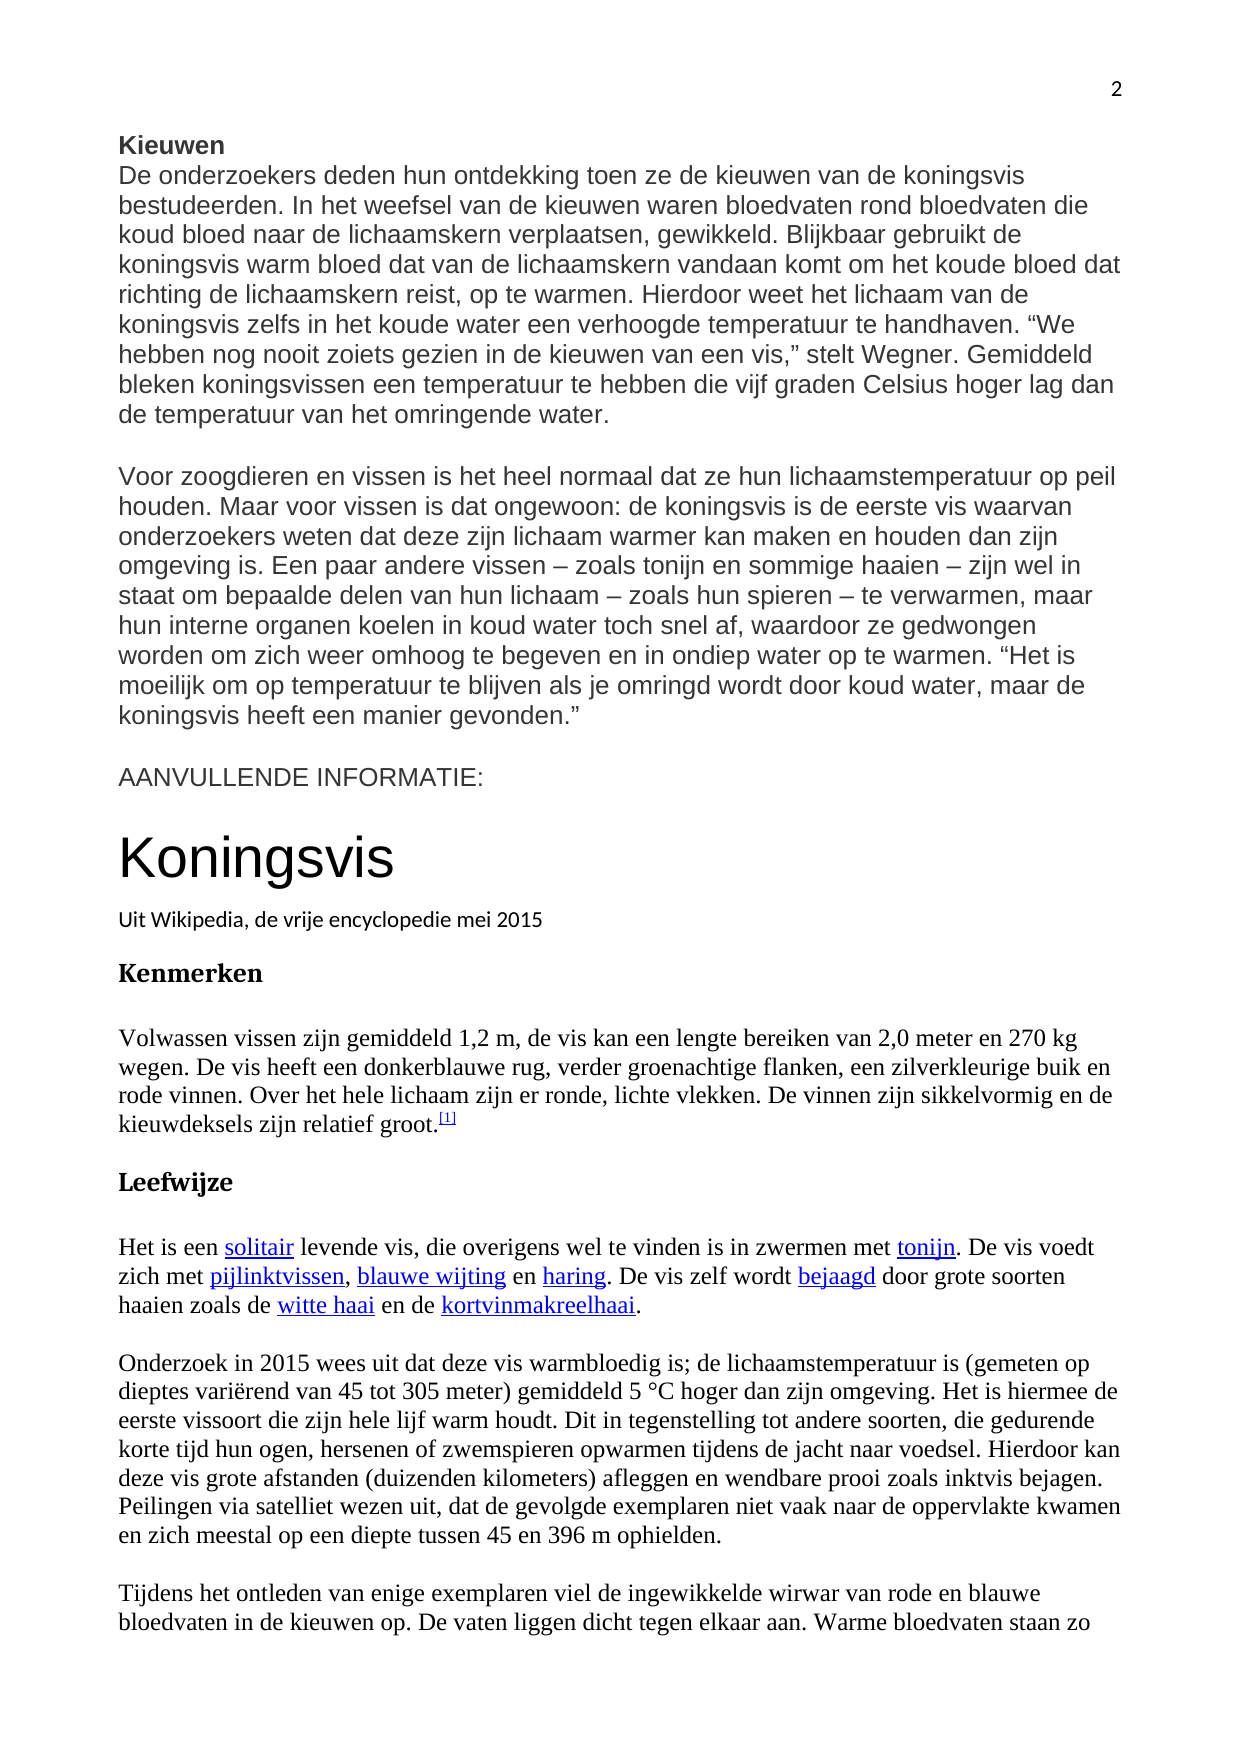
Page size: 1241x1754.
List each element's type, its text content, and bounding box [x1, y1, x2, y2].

text Voor zoogdieren en vissen is het heel normaal dat ze hun lichaamstemperatuur op peil houden. Maar voor vissen is dat ongewoon: de koningsvis is de eerste vis waarvan onderzoekers weten dat deze zijn lichaam warmer kan maken en houden dan zijn omgeving is. Een paar andere vissen – zoals tonijn en sommige haaien – zijn wel in staat om bepaalde delen van hun lichaam – zoals hun spieren – te verwarmen, maar hun interne organen koelen in koud water toch snel af, waardoor ze gedwongen worden om zich weer omhoog te begeven en in ondiep water op te warmen. “Het is moeilijk om op temperatuur te blijven als je omringd wordt door koud water, maar de koningsvis heeft een manier gevonden.” [118, 461, 1122, 730]
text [118, 1578, 1122, 1636]
text AANVULLENDE INFORMATIE: [118, 762, 1122, 792]
subtitle Koningsvis [118, 823, 1122, 889]
subtitle Leefwijze [118, 1167, 1122, 1198]
text Onderzoek in 2015 wees uit dat deze vis warmbloedig is; de lichaamstemperatuur is (gemeten op dieptes variërend van 45 tot 305 meter) gemiddeld 5 °C hoger dan zijn omgeving. Het is hiermee de eerste vissoort die zijn hele lijf warm houdt. Dit in tegenstelling tot andere soorten, die gedurende korte tijd hun ogen, hersenen of zwemspieren opwarmen tijdens de jacht naar voedsel. Hierdoor kan deze vis grote afstanden (duizenden kilometers) afleggen en wendbare prooi zoals inktvis bejagen. Peilingen via satelliet wezen uit, dat de gevolgde exemplaren niet vaak naar de oppervlakte kwamen en zich meestal op een diepte tussen 45 en 396 m ophielden. [118, 1348, 1122, 1549]
text Kieuwen De onderzoekers deden hun ontdekking toen ze de kieuwen van de koningsvis bestudeerden. In het weefsel van de kieuwen waren bloedvaten rond bloedvaten die koud bloed naar de lichaamskern verplaatsen, gewikkeld. Blijkbaar gebruikt de koningsvis warm bloed dat van de lichaamskern vandaan komt om het koude bloed dat richting de lichaamskern reist, op te warmen. Hierdoor weet het lichaam van de koningsvis zelfs in het koude water een verhoogde temperatuur te handhaven. “We hebben nog nooit zoiets gezien in de kieuwen van een vis,” stelt Wegner. Gemiddeld bleken koningsvissen een temperatuur te hebben die vijf graden Celsius hoger lag dan de temperatuur van het omringende water. [118, 130, 1122, 429]
text Uit Wikipedia, de vrije encyclopedie mei 2015 [118, 905, 1122, 933]
subtitle Kenmerken [118, 958, 1122, 989]
text Het is een solitair levende vis, die overigens wel te vinden is in zwermen met tonijn. De vis voedt zich met pijlinktvissen, blauwe wijting en haring. De vis zelf wordt bejaagd door grote soorten haaien zoals de witte haai en de kortvinmakreelhaai. [118, 1232, 1122, 1318]
text Volwassen vissen zijn gemiddeld 1,2 m, de vis kan een lengte bereiken van 2,0 meter en 270 kg wegen. De vis heeft een donkerblauwe rug, verder groenachtige flanken, een zilverkleurige buik en rode vinnen. Over het hele lichaam zijn er ronde, lichte vlekken. De vinnen zijn sikkelvormig en de kieuwdeksels zijn relatief groot.[1] [118, 1023, 1122, 1138]
